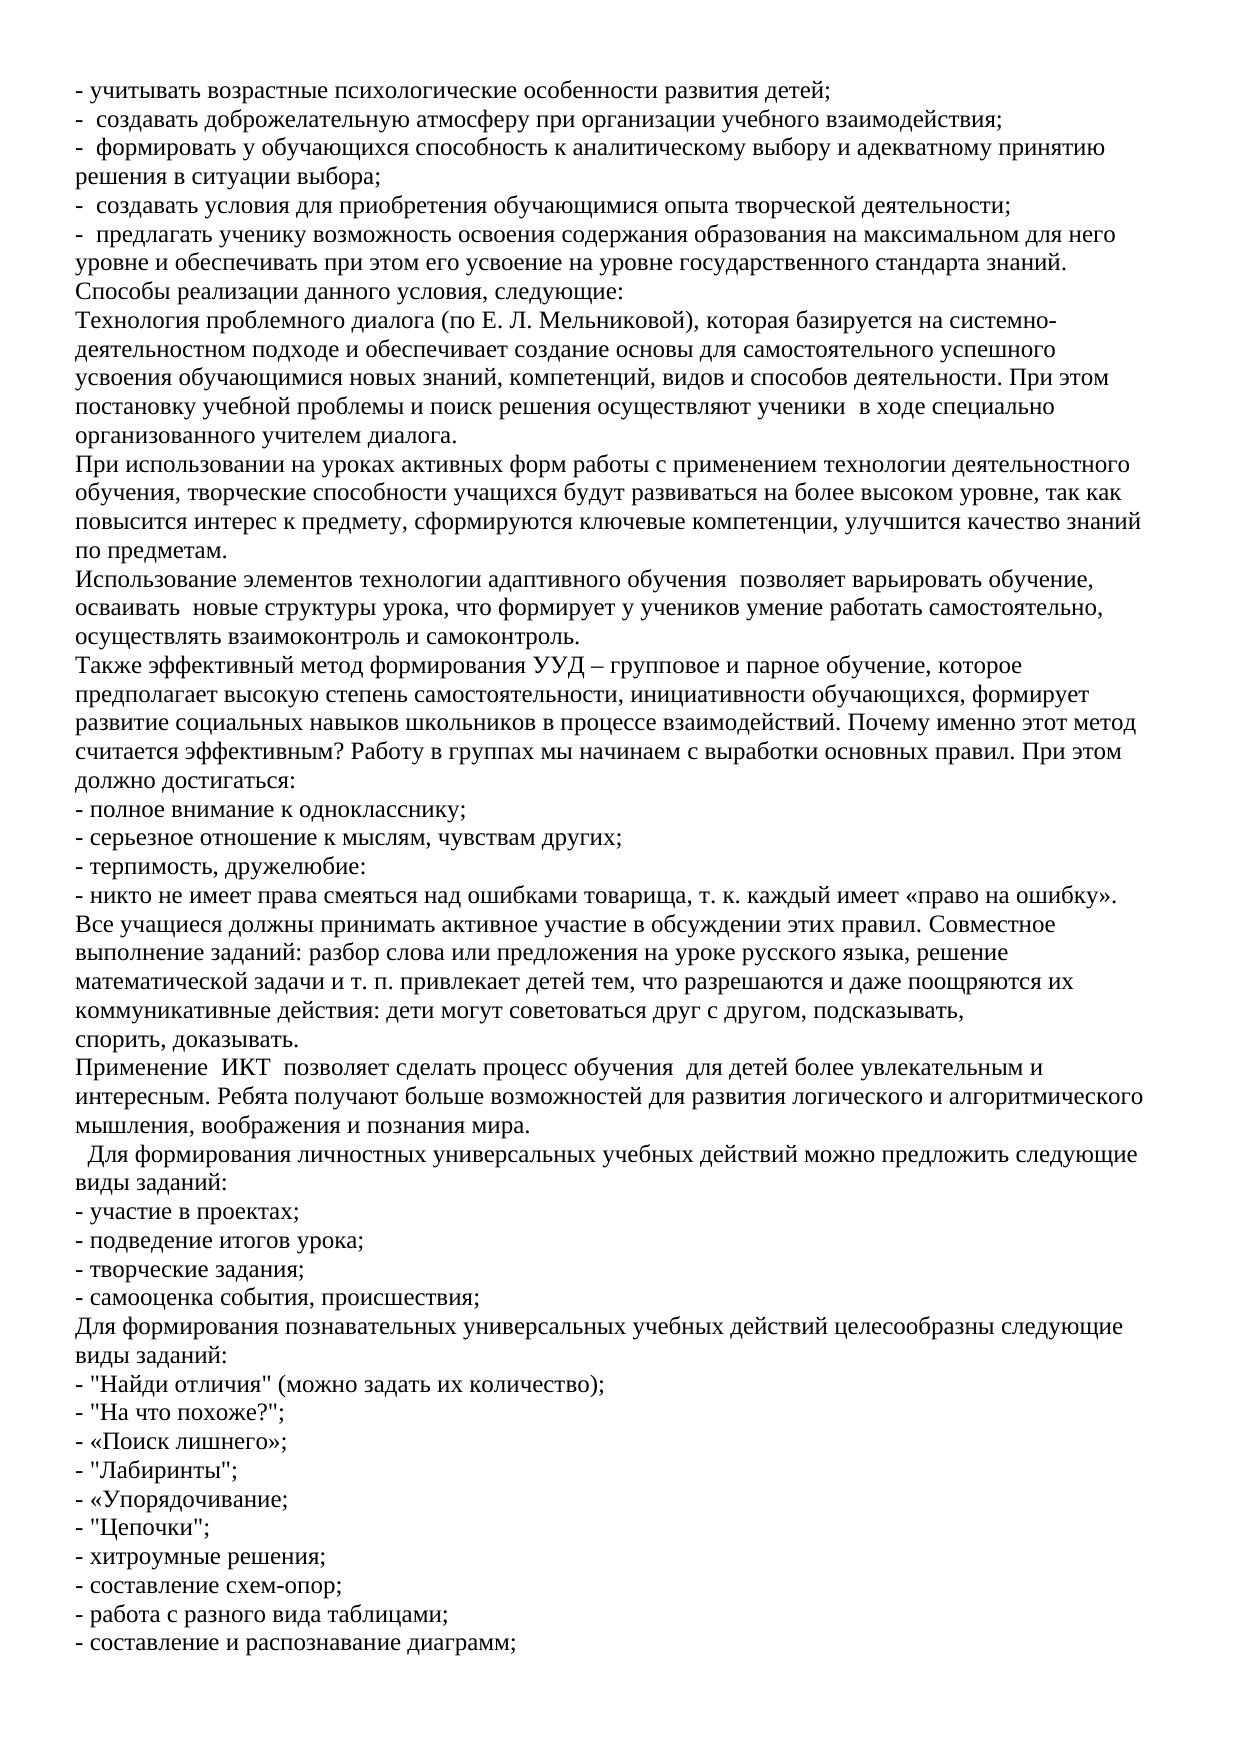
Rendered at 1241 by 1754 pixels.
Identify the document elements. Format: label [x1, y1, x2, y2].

text [75, 75, 1165, 1656]
